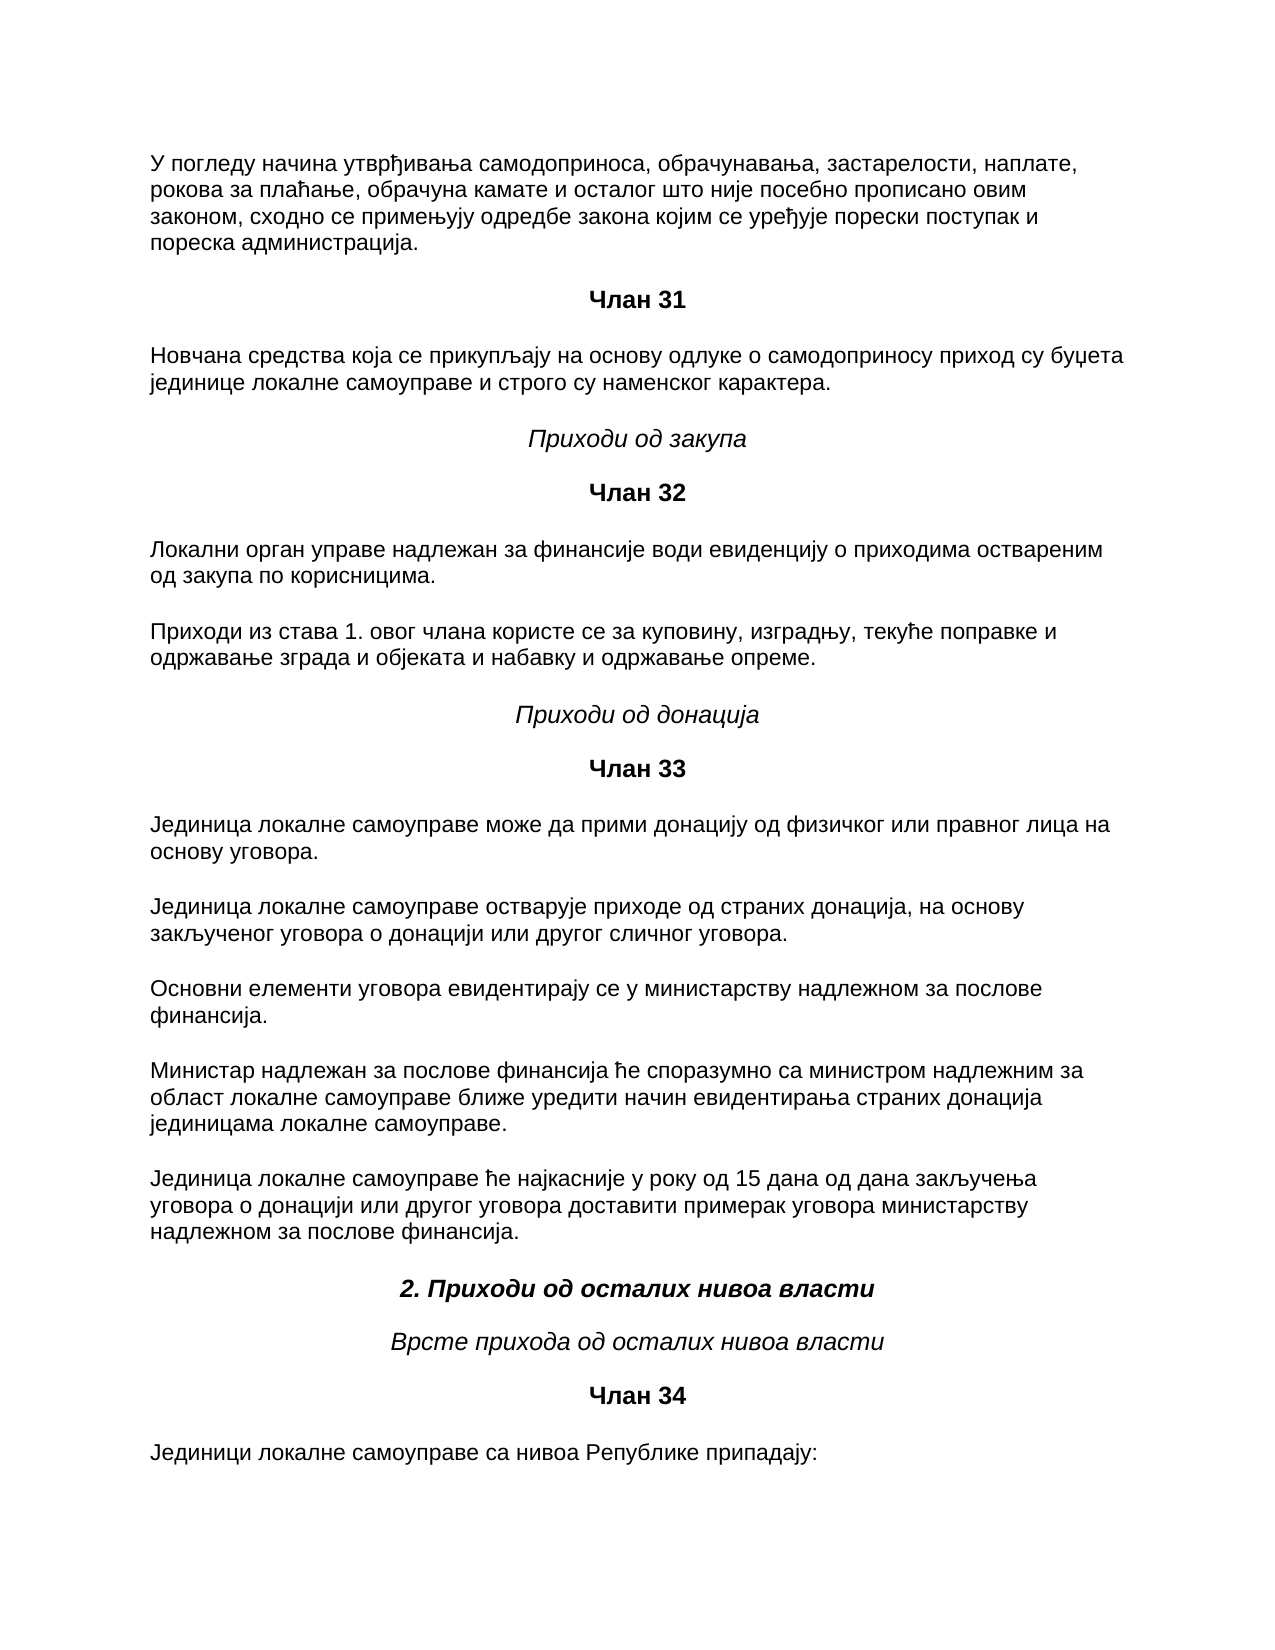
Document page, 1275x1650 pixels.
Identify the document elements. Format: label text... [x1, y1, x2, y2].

text Јединица локалне самоуправе остварује приходе од страних донација, на основу закљученог уговора о донацији или другог сличног уговора. [150, 893, 1125, 946]
text Приходи из става 1. овог члана користе се за куповину, изградњу, текуће поправке и одржавање зграда и објеката и набавку и одржавање опреме. [150, 618, 1125, 671]
text Јединица локалне самоуправе ће најкасније у року од 15 дана од дана закључења уговора о донацији или другог уговора доставити примерак уговора министарству надлежном за послове финансија. [150, 1165, 1125, 1244]
text Члан 34 [150, 1381, 1125, 1410]
text Члан 33 [150, 753, 1125, 782]
text Министар надлежан за послове финансија ће споразумно са министром надлежним за област локалне самоуправе ближе уредити начин евидентирања страних донација јединицама локалне самоуправе. [150, 1057, 1125, 1136]
text Члан 31 [150, 284, 1125, 313]
text Јединица локалне самоуправе може да прими донацију од физичког или правног лица на основу уговора. [150, 811, 1125, 864]
text 2. Приходи од осталих нивоа власти [150, 1273, 1125, 1302]
text Члан 32 [150, 478, 1125, 507]
text Врсте прихода од осталих нивоа власти [150, 1327, 1125, 1356]
text Новчана средства која се прикупљају на основу одлуке о самодоприносу приход су буџета јединице локалне самоуправе и строго су наменског карактера. [150, 342, 1125, 395]
text Приходи од донација [150, 700, 1125, 728]
text Приходи од закупа [150, 424, 1125, 453]
text Јединици локалне самоуправе са нивоа Републике припадају: [150, 1439, 1125, 1465]
text Основни елементи уговора евидентирају се у министарству надлежном за послове финансија. [150, 975, 1125, 1028]
text Локални орган управе надлежан за финансије води евиденцију о приходима оствареним од закупа по корисницима. [150, 536, 1125, 589]
text У погледу начина утврђивања самодоприноса, обрачунавања, застарелости, наплате, рокова за плаћање, обрачуна камате и осталог што није посебно прописано овим законом, сходно се примењују одредбе закона којим се уређује порески поступак и пореска администрација. [150, 150, 1125, 255]
